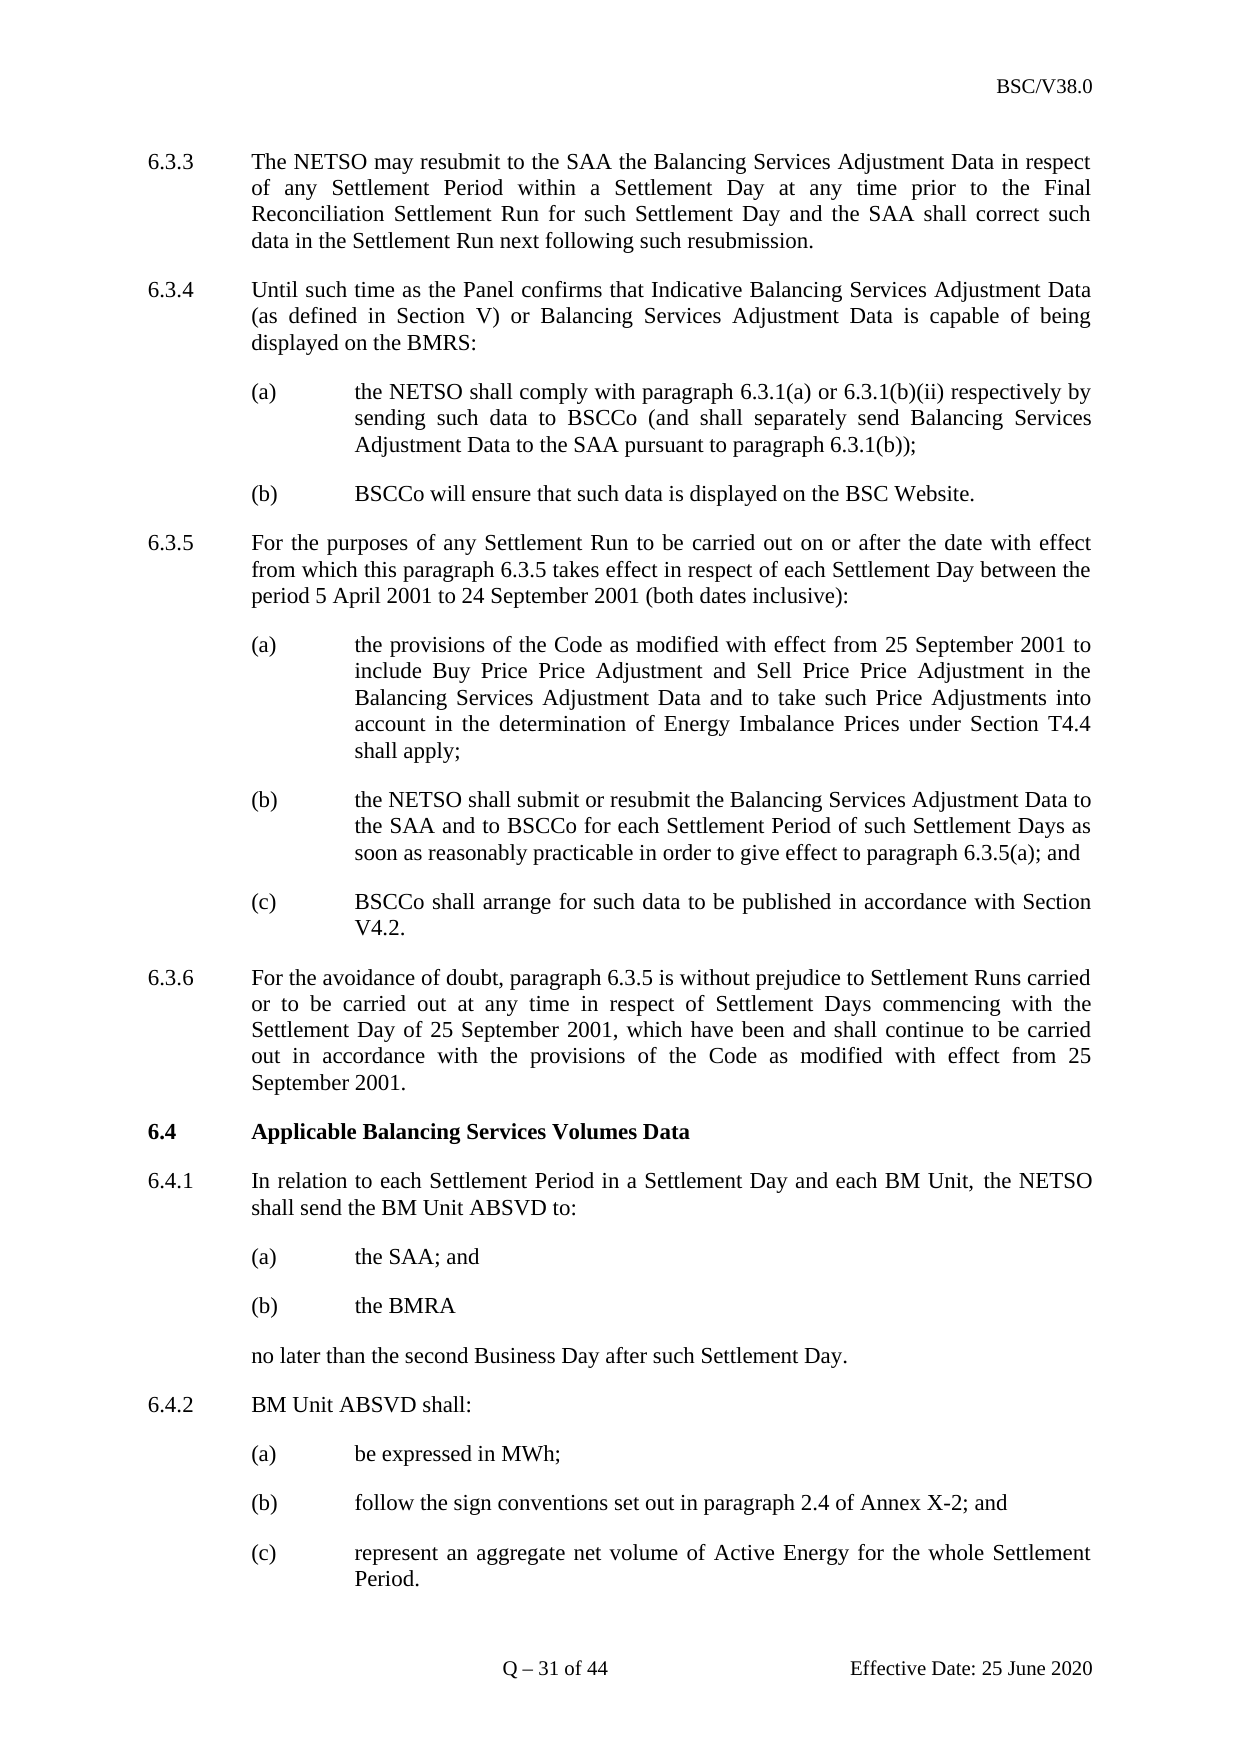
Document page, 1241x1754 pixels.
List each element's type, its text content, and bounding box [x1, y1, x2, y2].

text 6.3.3 The NETSO may resubmit to the SAA the Balancing Services Adjustment Data in respect of any Settlement Period within a Settlement Day at any time prior to the Final Reconciliation Settlement Run for such Settlement Day and the SAA shall correct such data in the Settlement Run next following such resubmission. [148, 148, 1092, 253]
text 6.4.2 BM Unit ABSVD shall: [148, 1391, 1092, 1417]
text (c) BSCCo shall arrange for such data to be published in accordance with Section V4.2. [251, 888, 1092, 941]
text no later than the second Business Day after such Settlement Day. [251, 1342, 1092, 1368]
text (a) the NETSO shall comply with paragraph 6.3.1(a) or 6.3.1(b)(ii) respectively by sending such data to BSCCo (and shall separately send Balancing Services Adjustment Data to the SAA pursuant to paragraph 6.3.1(b)); [251, 378, 1092, 457]
text 6.3.4 Until such time as the Panel confirms that Indicative Balancing Services Adjustment Data (as defined in Section V) or Balancing Services Adjustment Data is capable of being displayed on the BMRS: [148, 276, 1092, 355]
text 6.4 Applicable Balancing Services Volumes Data [148, 1118, 1092, 1144]
text (a) be expressed in MWh; [251, 1440, 1092, 1467]
text (a) the provisions of the Code as modified with effect from to include Buy Price Price Adjustment and Sell Price Price Adjustment in the Balancing Services Adjustment Data and to take such Price Adjustments into account in the determination of Energy Imbalance Prices under Section T4.4 shall apply; [251, 631, 1092, 763]
text 6.4.1 In relation to each Settlement Period in a Settlement Day and each BM Unit, the NETSO shall send the BM Unit ABSVD to: [148, 1167, 1092, 1220]
text (b) the NETSO shall submit or resubmit the Balancing Services Adjustment Data to the SAA and to BSCCo for each Settlement Period of such Settlement Days as soon as reasonably practicable in order to give effect to paragraph 6.3.5(a); and [251, 786, 1092, 865]
text 6.3.5 For the purposes of any Settlement Run to be carried out on or after the date with effect from which this paragraph 6.3.5 takes effect in respect of each Settlement Day between the period 5 April 2001 to 24 September 2001 (both dates inclusive): [148, 529, 1092, 608]
text (b) BSCCo will ensure that such data is displayed on the BSC Website. [251, 480, 1092, 506]
text (c) represent an aggregate net volume of Active Energy for the whole Settlement Period. [251, 1539, 1092, 1591]
text (b) follow the sign conventions set out in paragraph 2.4 of Annex X-2; and [251, 1489, 1092, 1516]
text 6.3.6 For the avoidance of doubt, paragraph 6.3.5 is without prejudice to Settlement Runs carried or to be carried out at any time in respect of Settlement Days commencing with the Settlement Day of 25 September 2001, which have been and shall continue to be carried out in accordance with the provisions of the Code as modified with effect from 25 September 2001. [148, 963, 1092, 1095]
text (a) the SAA; and [251, 1243, 1092, 1269]
text (b) the BMRA [251, 1292, 1092, 1319]
